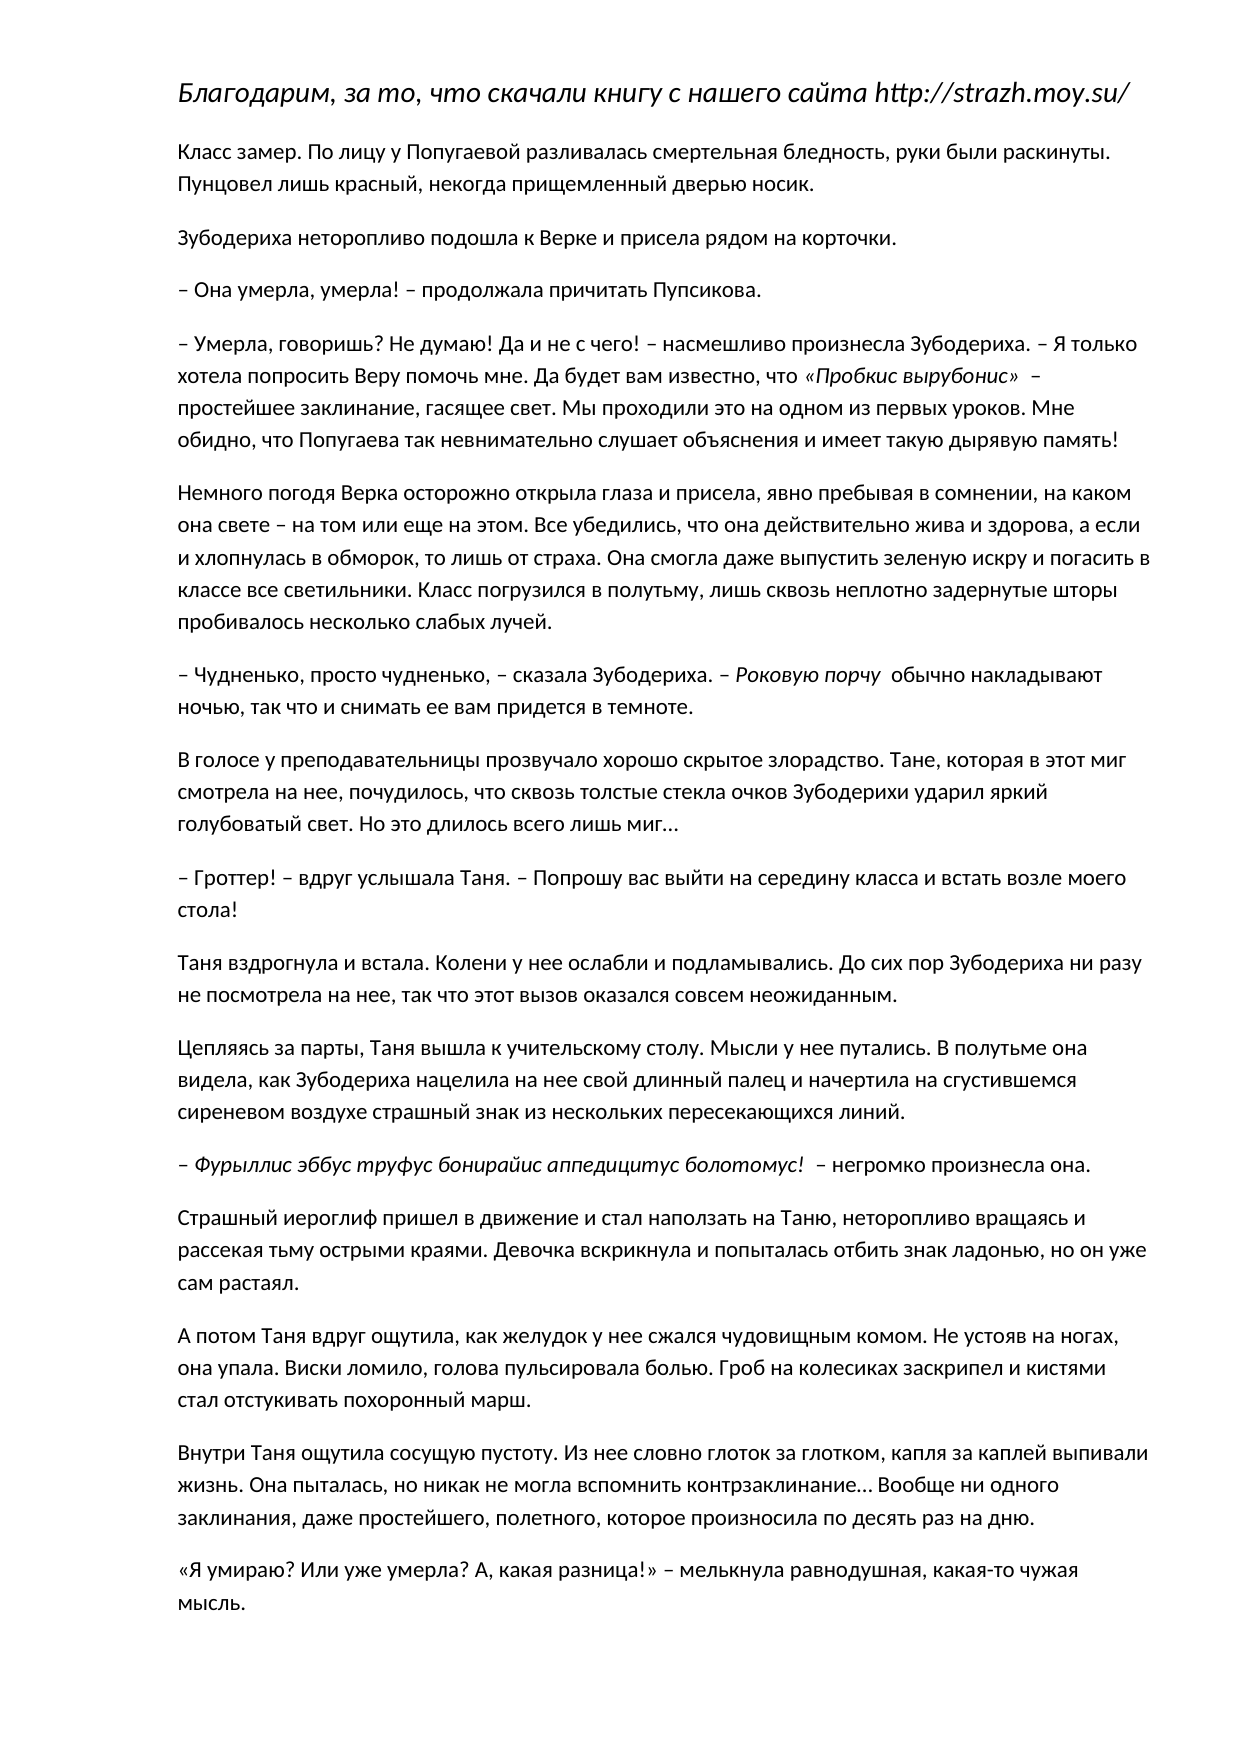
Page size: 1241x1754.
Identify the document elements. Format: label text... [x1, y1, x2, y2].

text – Гроттер! – вдруг услышала Таня. – Попрошу вас выйти на середину класса и встать возле моего стола! [177, 863, 1152, 923]
text – Умерла, говоришь? Не думаю! Да и не с чего! – насмешливо произнесла Зубодериха. – Я только хотела попросить Веру помочь мне. Да будет вам известно, что «Пробкис вырубонис» – простейшее заклинание, гасящее свет. Мы проходили это на одном из первых уроков. Мне обидно, что Попугаева так невнимательно слушает объяснения и имеет такую дырявую память! [177, 329, 1152, 453]
text В голосе у преподавательницы прозвучало хорошо скрытое злорадство. Тане, которая в этот миг смотрела на нее, почудилось, что сквозь толстые стекла очков Зубодерихи ударил яркий голубоватый свет. Но это длилось всего лишь миг… [177, 745, 1152, 838]
text Цепляясь за парты, Таня вышла к учительскому столу. Мысли у нее путались. В полутьме она видела, как Зубодериха нацелила на нее свой длинный палец и начертила на сгустившемся сиреневом воздухе страшный знак из нескольких пересекающихся линий. [177, 1033, 1152, 1125]
text Страшный иероглиф пришел в движение и стал наползать на Таню, неторопливо вращаясь и рассекая тьму острыми краями. Девочка вскрикнула и попыталась отбить знак ладонью, но он уже сам растаял. [177, 1203, 1152, 1296]
text – Фурыллис эббус труфус бонирайис аппедицитус болотомус! – негромко произнесла она. [177, 1150, 1152, 1178]
text А потом Таня вдруг ощутила, как желудок у нее сжался чудовищным комом. Не устояв на ногах, она упала. Виски ломило, голова пульсировала болью. Гроб на колесиках заскрипел и кистями стал отстукивать похоронный марш. [177, 1321, 1152, 1413]
text Внутри Таня ощутила сосущую пустоту. Из нее словно глоток за глотком, капля за каплей выпивали жизнь. Она пыталась, но никак не могла вспомнить контрзаклинание… Вообще ни одного заклинания, даже простейшего, полетного, которое произносила по десять раз на дню. [177, 1438, 1152, 1531]
text Класс замер. По лицу у Попугаевой разливалась смертельная бледность, руки были раскинуты. Пунцовел лишь красный, некогда прищемленный дверью носик. [177, 137, 1152, 198]
text «Я умираю? Или уже умерла? А, какая разница!» – мелькнула равнодушная, какая-то чужая мысль. [177, 1556, 1152, 1616]
text – Она умерла, умерла! – продолжала причитать Пупсикова. [177, 276, 1152, 304]
text Таня вздрогнула и встала. Колени у нее ослабли и подламывались. До сих пор Зубодериха ни разу не посмотрела на нее, так что этот вызов оказался совсем неожиданным. [177, 948, 1152, 1008]
text – Чудненько, просто чудненько, – сказала Зубодериха. – Роковую порчу обычно накладывают ночью, так что и снимать ее вам придется в темноте. [177, 660, 1152, 720]
text Немного погодя Верка осторожно открыла глаза и присела, явно пребывая в сомнении, на каком она свете – на том или еще на этом. Все убедились, что она действительно жива и здорова, а если и хлопнулась в обморок, то лишь от страха. Она смогла даже выпустить зеленую искру и погасить в классе все светильники. Класс погрузился в полутьму, лишь сквозь неплотно задернутые шторы пробивалось несколько слабых лучей. [177, 478, 1152, 635]
text Зубодериха неторопливо подошла к Верке и присела рядом на корточки. [177, 223, 1152, 251]
